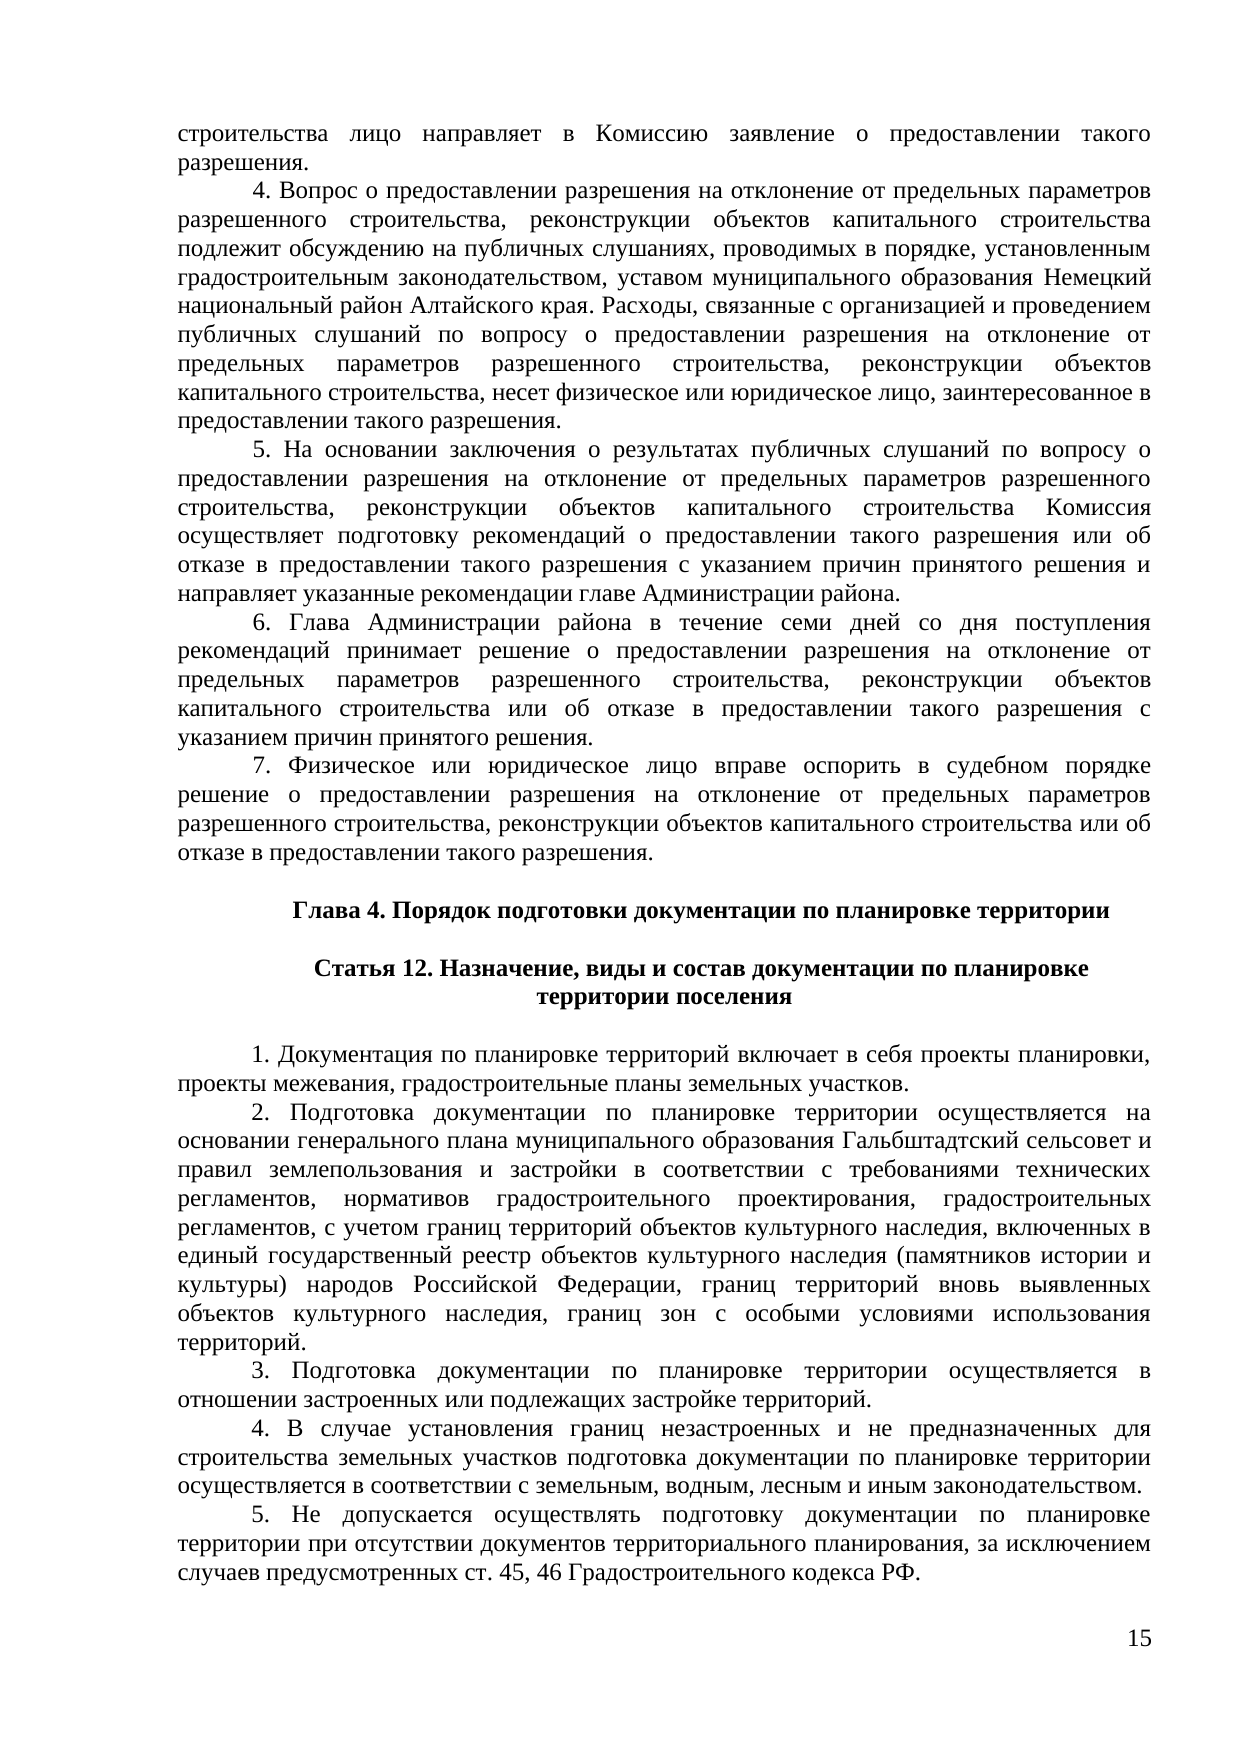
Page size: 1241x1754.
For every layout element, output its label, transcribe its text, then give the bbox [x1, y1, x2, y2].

text Статья 12. Назначение, виды и состав документации по планировке территории поселения [177, 953, 1152, 1010]
text 4. Вопрос о предоставлении разрешения на отклонение от предельных параметров разрешенного строительства, реконструкции объектов капитального строительства подлежит обсуждению на публичных слушаниях, проводимых в порядке, установленным градостроительным законодательством, уставом муниципального образования Немецкий национальный район Алтайского края. Расходы, связанные с организацией и проведением публичных слушаний по вопросу о предоставлении разрешения на отклонение от предельных параметров разрешенного строительства, реконструкции объектов капитального строительства, несет физическое или юридическое лицо, заинтересованное в предоставлении такого разрешения. [177, 176, 1152, 434]
text 5. Не допускается осуществлять подготовку документации по планировке территории при отсутствии документов территориального планирования, за исключением случаев предусмотренных ст. 45, 46 Градостроительного кодекса РФ. [177, 1499, 1152, 1586]
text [177, 118, 1152, 176]
text Глава 4. Порядок подготовки документации по планировке территории [177, 895, 1152, 923]
text 4. В случае установления границ незастроенных и не предназначенных для строительства земельных участков подготовка документации по планировке территории осуществляется в соответствии с земельным, водным, лесным и иным законодательством. [177, 1413, 1152, 1499]
text 2. Подготовка документации по планировке территории осуществляется на основании генерального плана муниципального образования Гальбштадтский сельсовет и правил землепользования и застройки в соответствии с требованиями технических регламентов, нормативов градостроительного проектирования, градостроительных регламентов, с учетом границ территорий объектов культурного наследия, включенных в единый государственный реестр объектов культурного наследия (памятников истории и культуры) народов Российской Федерации, границ территорий вновь выявленных объектов культурного наследия, границ зон с особыми условиями использования территорий. [177, 1097, 1152, 1356]
text 6. Глава Администрации района в течение семи дней со дня поступления рекомендаций принимает решение о предоставлении разрешения на отклонение от предельных параметров разрешенного строительства, реконструкции объектов капитального строительства или об отказе в предоставлении такого разрешения с указанием причин принятого решения. [177, 607, 1152, 751]
text 5. На основании заключения о результатах публичных слушаний по вопросу о предоставлении разрешения на отклонение от предельных параметров разрешенного строительства, реконструкции объектов капитального строительства Комиссия осуществляет подготовку рекомендаций о предоставлении такого разрешения или об отказе в предоставлении такого разрешения с указанием причин принятого решения и направляет указанные рекомендации главе Администрации района. [177, 434, 1152, 607]
text 7. Физическое или юридическое лицо вправе оспорить в судебном порядке решение о предоставлении разрешения на отклонение от предельных параметров разрешенного строительства, реконструкции объектов капитального строительства или об отказе в предоставлении такого разрешения. [177, 751, 1152, 866]
text 1. Документация по планировке территорий включает в себя проекты планировки, проекты межевания, градостроительные планы земельных участков. [177, 1039, 1152, 1097]
text 3. Подготовка документации по планировке территории осуществляется в отношении застроенных или подлежащих застройке территорий. [177, 1356, 1152, 1413]
